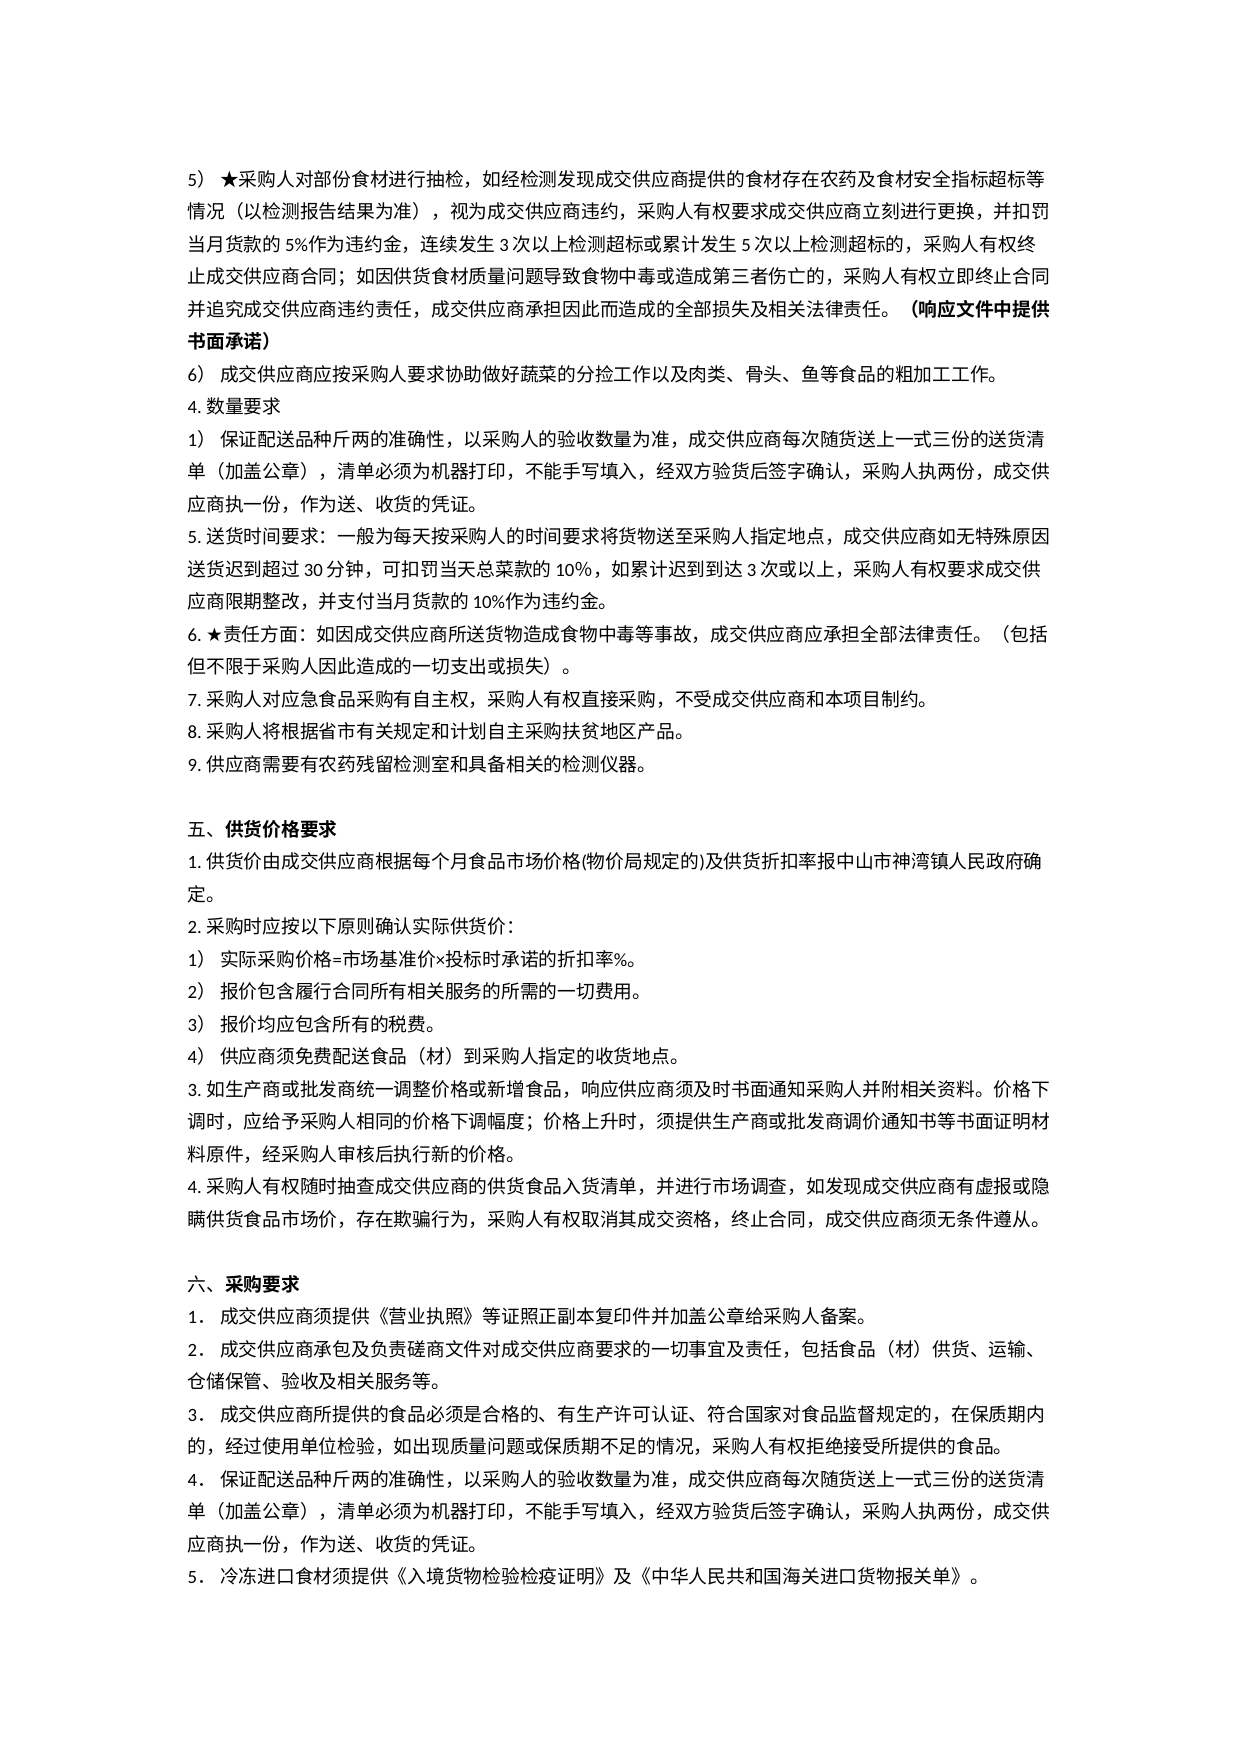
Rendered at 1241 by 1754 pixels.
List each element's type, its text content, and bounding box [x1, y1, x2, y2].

text 5） ★采购人对部份食材进行抽检，如经检测发现成交供应商提供的食材存在农药及食材安全指标超标等情况（以检测报告结果为准），视为成交供应商违约，采购人有权要求成交供应商立刻进行更换，并扣罚当月货款的5%作为违约金，连续发生3次以上检测超标或累计发生5次以上检测超标的，采购人有权终止成交供应商合同；如因供货食材质量问题导致食物中毒或造成第三者伤亡的，采购人有权立即终止合同并追究成交供应商违约责任，成交供应商承担因此而造成的全部损失及相关法律责任。（响应文件中提供书面承诺） [187, 162, 1053, 357]
text 3． 成交供应商所提供的食品必须是合格的、有生产许可认证、符合国家对食品监督规定的，在保质期内的，经过使用单位检验，如出现质量问题或保质期不足的情况，采购人有权拒绝接受所提供的食品。 [187, 1397, 1053, 1462]
text 4） 供应商须免费配送食品（材）到采购人指定的收货地点。 [187, 1039, 1053, 1072]
text 8. 采购人将根据省市有关规定和计划自主采购扶贫地区产品。 [187, 714, 1053, 747]
text 1． 成交供应商须提供《营业执照》等证照正副本复印件并加盖公章给采购人备案。 [187, 1299, 1053, 1332]
text 1） 实际采购价格=市场基准价×投标时承诺的折扣率%。 [187, 942, 1053, 974]
text 1. 供货价由成交供应商根据每个月食品市场价格(物价局规定的)及供货折扣率报中山市神湾镇人民政府确定。 [187, 844, 1053, 909]
text 3） 报价均应包含所有的税费。 [187, 1007, 1053, 1039]
text 7. 采购人对应急食品采购有自主权，采购人有权直接采购，不受成交供应商和本项目制约。 [187, 682, 1053, 714]
text 3. 如生产商或批发商统一调整价格或新增食品，响应供应商须及时书面通知采购人并附相关资料。价格下调时，应给予采购人相同的价格下调幅度；价格上升时，须提供生产商或批发商调价通知书等书面证明材料原件，经采购人审核后执行新的价格。 [187, 1072, 1053, 1169]
text 5. 送货时间要求：一般为每天按采购人的时间要求将货物送至采购人指定地点，成交供应商如无特殊原因送货迟到超过30分钟，可扣罚当天总菜款的10％，如累计迟到到达3次或以上，采购人有权要求成交供应商限期整改，并支付当月货款的10%作为违约金。 [187, 519, 1053, 617]
text 6） 成交供应商应按采购人要求协助做好蔬菜的分捡工作以及肉类、骨头、鱼等食品的粗加工工作。 [187, 357, 1053, 389]
text 9. 供应商需要有农药残留检测室和具备相关的检测仪器。 [187, 747, 1053, 779]
text 2） 报价包含履行合同所有相关服务的所需的一切费用。 [187, 974, 1053, 1007]
text 6. ★责任方面：如因成交供应商所送货物造成食物中毒等事故，成交供应商应承担全部法律责任。（包括但不限于采购人因此造成的一切支出或损失）。 [187, 617, 1053, 682]
text 4. 采购人有权随时抽查成交供应商的供货食品入货清单，并进行市场调查，如发现成交供应商有虚报或隐瞒供货食品市场价，存在欺骗行为，采购人有权取消其成交资格，终止合同，成交供应商须无条件遵从。 [187, 1169, 1053, 1234]
text 4． 保证配送品种斤两的准确性，以采购人的验收数量为准，成交供应商每次随货送上一式三份的送货清单（加盖公章），清单必须为机器打印，不能手写填入，经双方验货后签字确认，采购人执两份，成交供应商执一份，作为送、收货的凭证。 [187, 1462, 1053, 1559]
text 2. 采购时应按以下原则确认实际供货价： [187, 909, 1053, 942]
text 1） 保证配送品种斤两的准确性，以采购人的验收数量为准，成交供应商每次随货送上一式三份的送货清单（加盖公章），清单必须为机器打印，不能手写填入，经双方验货后签字确认，采购人执两份，成交供应商执一份，作为送、收货的凭证。 [187, 422, 1053, 519]
text 5． 冷冻进口食材须提供《入境货物检验检疫证明》及《中华人民共和国海关进口货物报关单》。 [187, 1559, 1053, 1592]
text 五、供货价格要求 [187, 812, 1053, 844]
text 2． 成交供应商承包及负责磋商文件对成交供应商要求的一切事宜及责任，包括食品（材）供货、运输、仓储保管、验收及相关服务等。 [187, 1332, 1053, 1397]
text 六、采购要求 [187, 1267, 1053, 1299]
text 4. 数量要求 [187, 389, 1053, 422]
